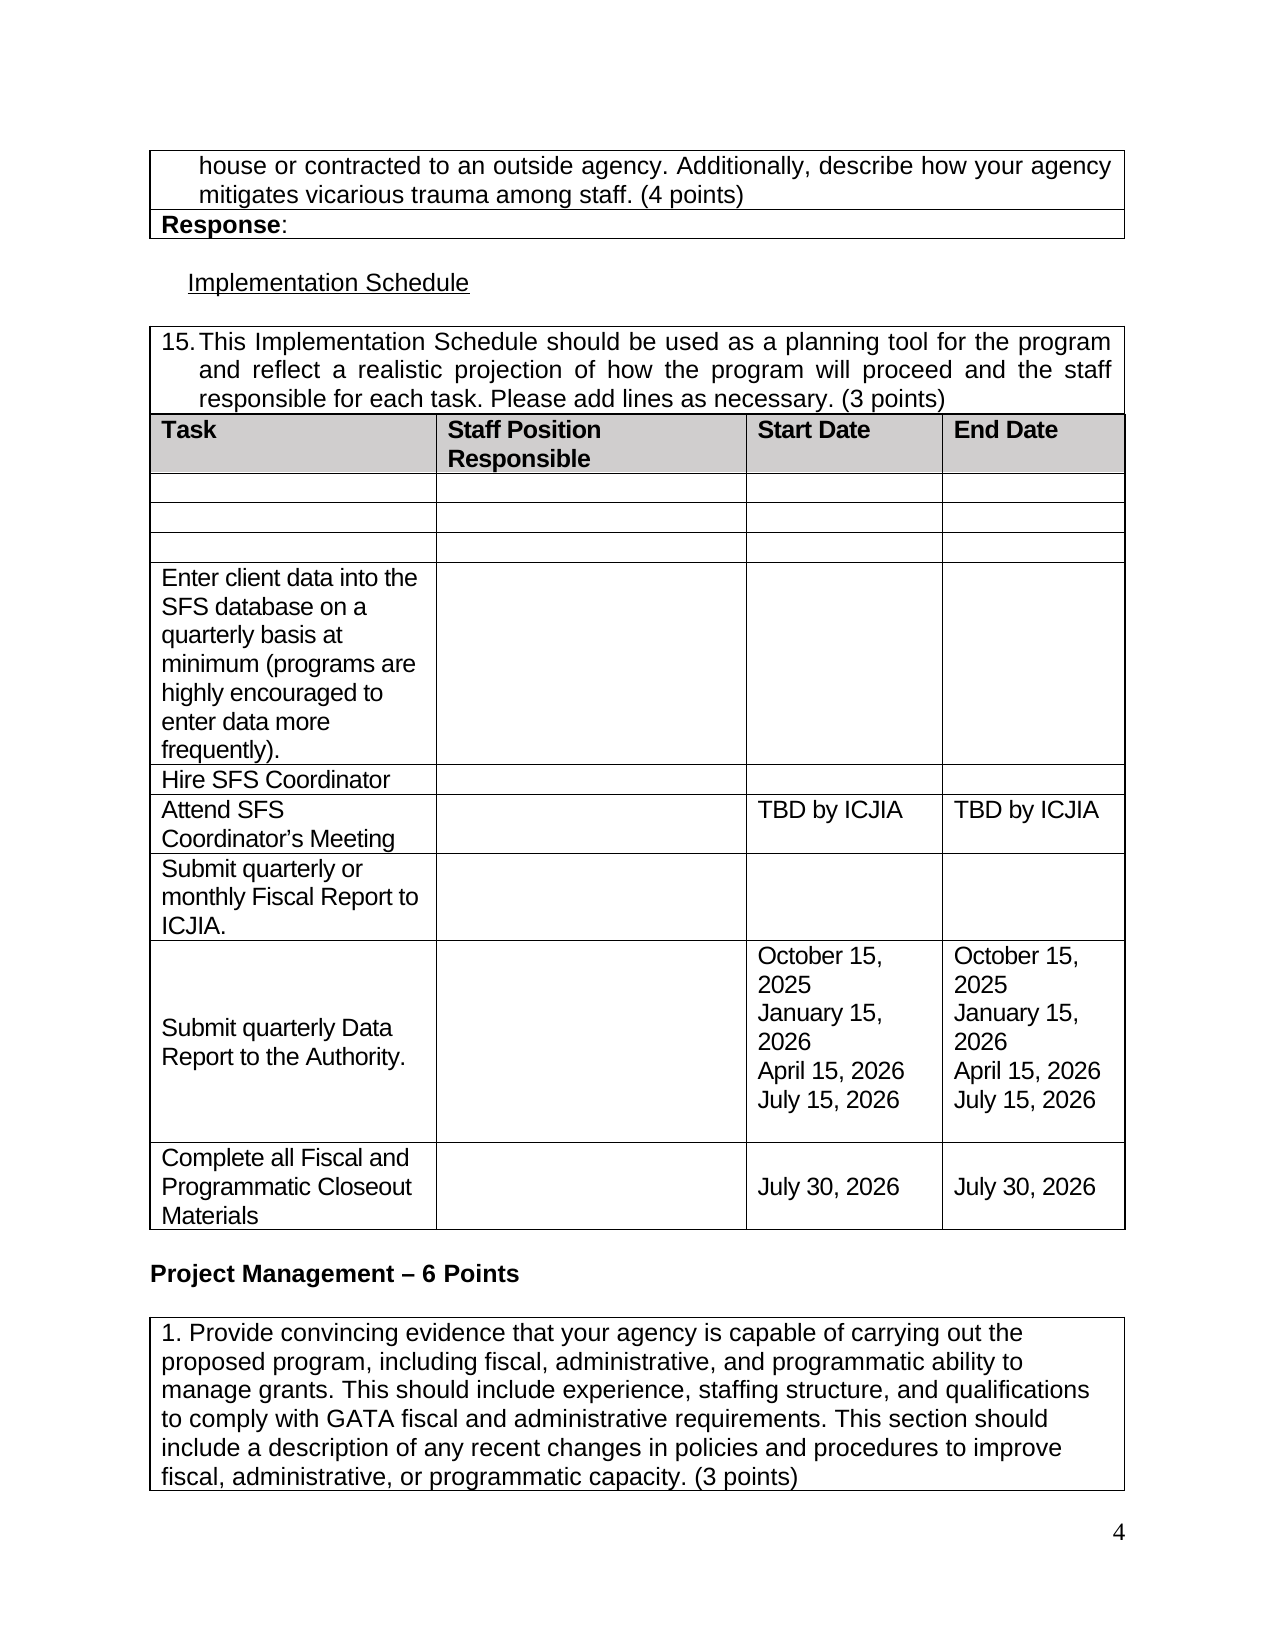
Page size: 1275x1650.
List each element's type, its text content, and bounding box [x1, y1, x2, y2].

table_cell Response: [151, 210, 1124, 238]
table_cell [943, 533, 1124, 562]
table_cell TBD by ICJIA [943, 795, 1124, 852]
text Implementation Schedule [187, 268, 1125, 297]
table_cell Hire SFS Coordinator [151, 765, 436, 794]
table_header This Implementation Schedule should be used as a planning tool for the program and reflect a realistic projection of how the program will proceed and the staff responsible for each task. Please add lines as necessary. (3 points) [151, 327, 1124, 413]
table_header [151, 151, 1124, 208]
table_cell October 15, 2025 January 15, 2026 April 15, 2026 July 15, 2026 [747, 941, 942, 1142]
table_cell [437, 941, 746, 1142]
table_cell [943, 563, 1124, 764]
table_cell [437, 563, 746, 764]
table_cell [943, 854, 1124, 940]
table_cell [747, 474, 942, 502]
table_cell [437, 1143, 746, 1229]
table_cell [747, 533, 942, 562]
table_cell [151, 503, 436, 532]
table_cell [151, 474, 436, 502]
table_cell Attend SFS Coordinator’s Meeting [151, 795, 436, 852]
table_cell [437, 474, 746, 502]
table_cell Enter client data into the SFS database on a quarterly basis at minimum (programs are highly encouraged to enter data more frequently). [151, 563, 436, 764]
table_cell October 15, 2025 January 15, 2026 April 15, 2026 July 15, 2026 [943, 941, 1124, 1142]
table_cell [437, 854, 746, 940]
table_cell July 30, 2026 [747, 1143, 942, 1229]
table_cell [747, 765, 942, 794]
table_cell [747, 854, 942, 940]
table_cell Submit quarterly or monthly Fiscal Report to ICJIA. [151, 854, 436, 940]
text Project Management – 6 Points [150, 1259, 1125, 1288]
table_header Staff Position Responsible [437, 415, 746, 472]
table_cell [747, 563, 942, 764]
table_cell [437, 795, 746, 852]
table_cell [151, 533, 436, 562]
table_cell [943, 503, 1124, 532]
table_header 1. Provide convincing evidence that your agency is capable of carrying out the proposed program, including fiscal, administrative, and programmatic ability to manage grants. This should include experience, staffing structure, and qualifications to comply with GATA fiscal and administrative requirements. This section should include a description of any recent changes in policies and procedures to improve fiscal, administrative, or programmatic capacity. (3 points) [151, 1318, 1124, 1490]
table_cell [943, 765, 1124, 794]
table_cell [747, 503, 942, 532]
table_cell [437, 765, 746, 794]
table_header Start Date [747, 415, 942, 472]
table_cell Complete all Fiscal and Programmatic Closeout Materials [151, 1143, 436, 1229]
table_header Task [151, 415, 436, 472]
table_cell [943, 474, 1124, 502]
table_header End Date [943, 415, 1124, 472]
table_cell TBD by ICJIA [747, 795, 942, 852]
table_cell [437, 533, 746, 562]
table_cell July 30, 2026 [943, 1143, 1124, 1229]
table_cell Submit quarterly Data Report to the Authority. [151, 941, 436, 1142]
table_cell [437, 503, 746, 532]
